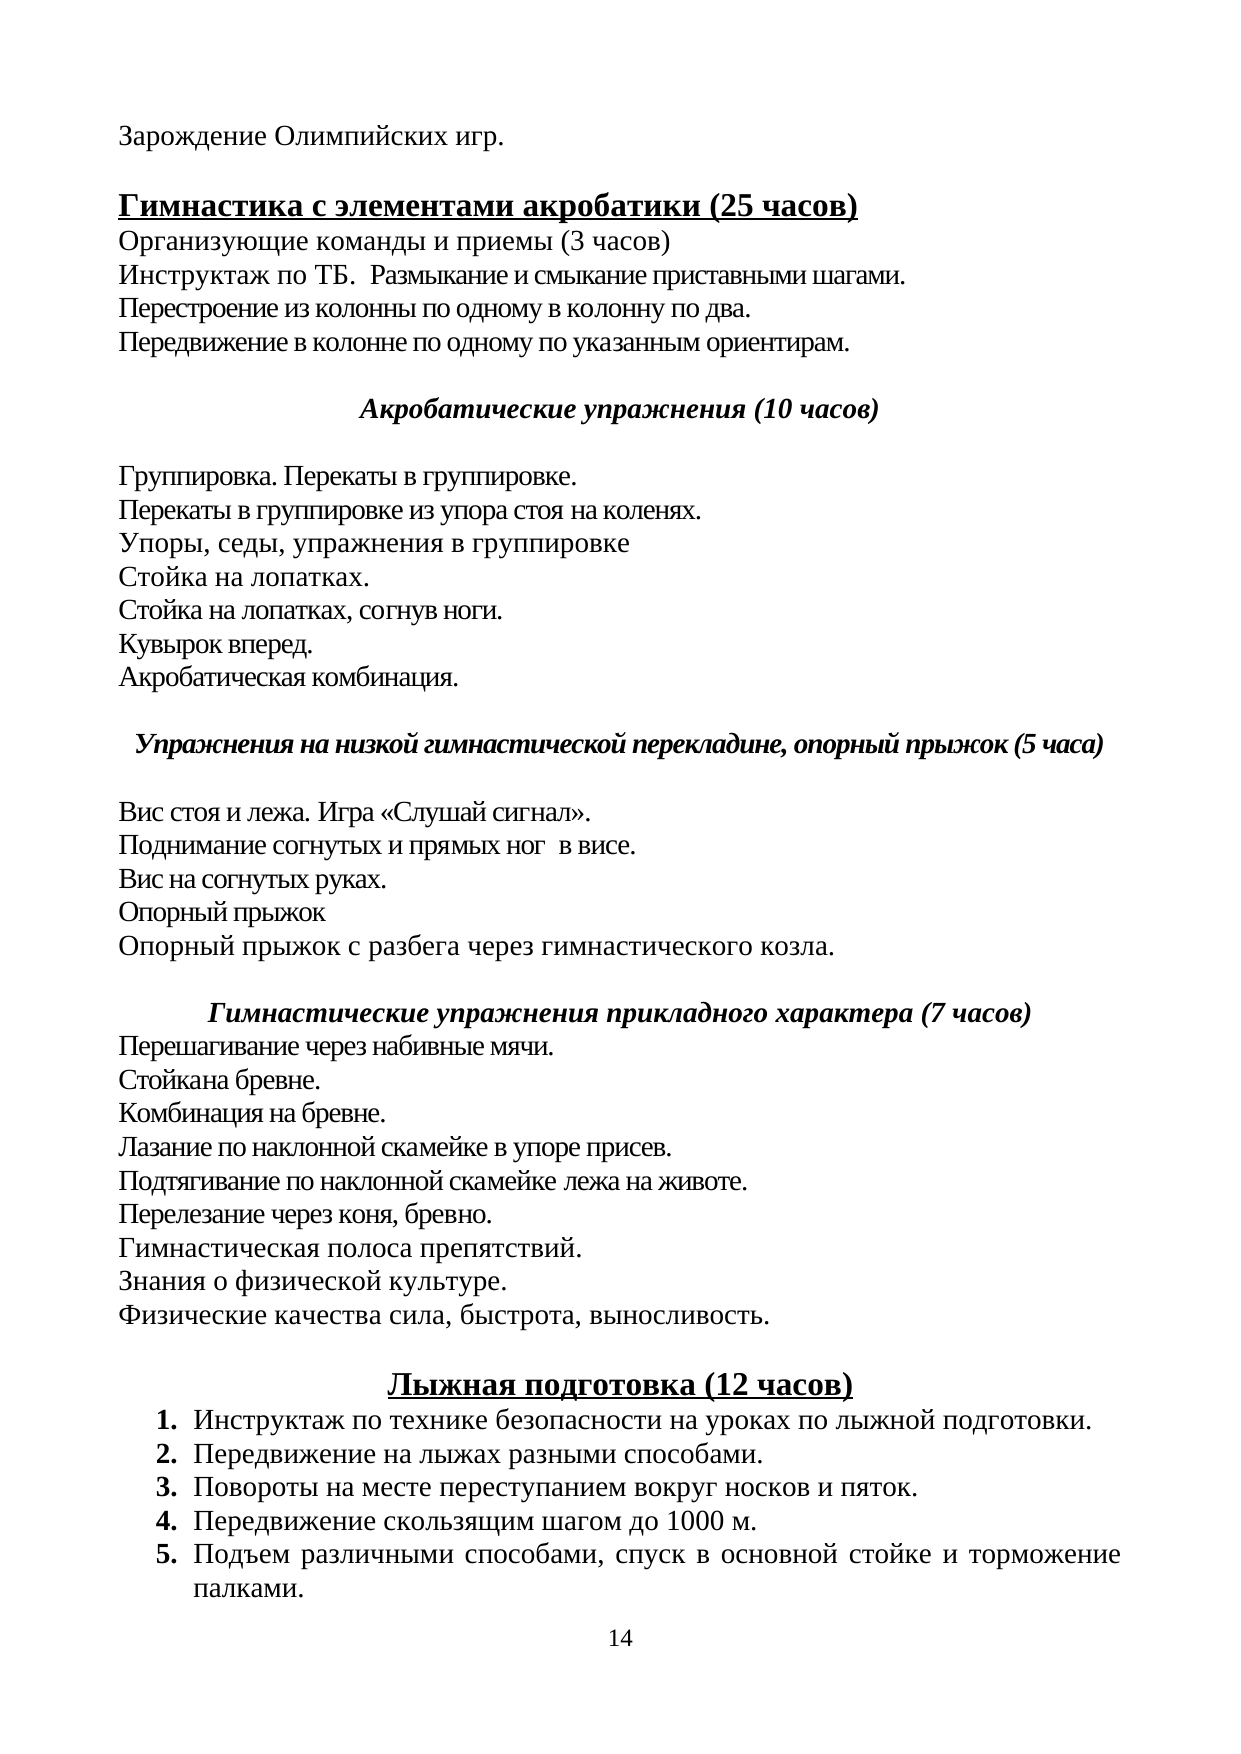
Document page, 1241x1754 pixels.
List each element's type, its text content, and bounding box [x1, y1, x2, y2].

text Стойкана бревне. [118, 1062, 1122, 1096]
text Комбинация на бревне. [118, 1096, 1122, 1129]
text Перекаты в группировке из упора стоя на коленях. [118, 492, 1122, 525]
text Перестроение из колонны по одному в колонну по два. [118, 291, 1122, 324]
text Организующие команды и приемы (3 часов) [118, 223, 1122, 257]
text Зарождение Олимпийских игр. [118, 118, 1122, 152]
text Опорный прыжок [118, 894, 1122, 928]
list Передвижение на лыжах разными способами. [156, 1436, 1122, 1469]
text Гимнастика с элементами акробатики (25 часов) [118, 185, 1122, 223]
text Кувырок вперед. [118, 626, 1122, 659]
text Поднимание согнутых и прямых ног в висе. [118, 827, 1122, 861]
text Вис стоя и лежа. Игра «Слушай сигнал». [118, 794, 1122, 827]
text Акробатические упражнения (10 часов) [118, 391, 1122, 425]
text Знания о физической культуре. [118, 1263, 1122, 1297]
text Инструктаж по ТБ. Размыкание и смыкание приставными шагами. [118, 257, 1122, 291]
text Перелезание через коня, бревно. [118, 1196, 1122, 1230]
text Гимнастическая полоса препятствий. [118, 1230, 1122, 1263]
text Стойка на лопатках, согнув ноги. [118, 592, 1122, 626]
text Лазание по наклонной скамейке в упоре присев. [118, 1129, 1122, 1163]
text Группировка. Перекаты в группировке. [118, 458, 1122, 492]
text Подтягивание по наклонной скамейке лежа на животе. [118, 1163, 1122, 1196]
list Повороты на месте переступанием вокруг носков и пяток. [156, 1469, 1122, 1503]
text Стойка на лопатках. [118, 559, 1122, 592]
list Инструктаж по технике безопасности на уроках по лыжной подготовки. [156, 1402, 1122, 1436]
text Передвижение в колонне по одному по указанным ориентирам. [118, 324, 1122, 358]
text Гимнастические упражнения прикладного характера (7 часов) [118, 995, 1122, 1028]
text Упоры, седы, упражнения в группировке [118, 525, 1122, 559]
text Упражнения на низкой гимнастической перекладине, опорный прыжок (5 часа) [118, 727, 1122, 760]
list Подъем различными способами, спуск в основной стойке и торможение палками. [156, 1536, 1122, 1603]
text Физические качества сила, быстрота, выносливость. [118, 1297, 1122, 1330]
text Опорный прыжок с разбега через гимнастического козла. [118, 928, 1122, 961]
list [156, 1503, 1122, 1536]
text Лыжная подготовка (12 часов) [118, 1364, 1122, 1402]
text Вис на согнутых руках. [118, 861, 1122, 894]
text Акробатическая комбинация. [118, 659, 1122, 693]
text Перешагивание через набивные мячи. [118, 1028, 1122, 1062]
